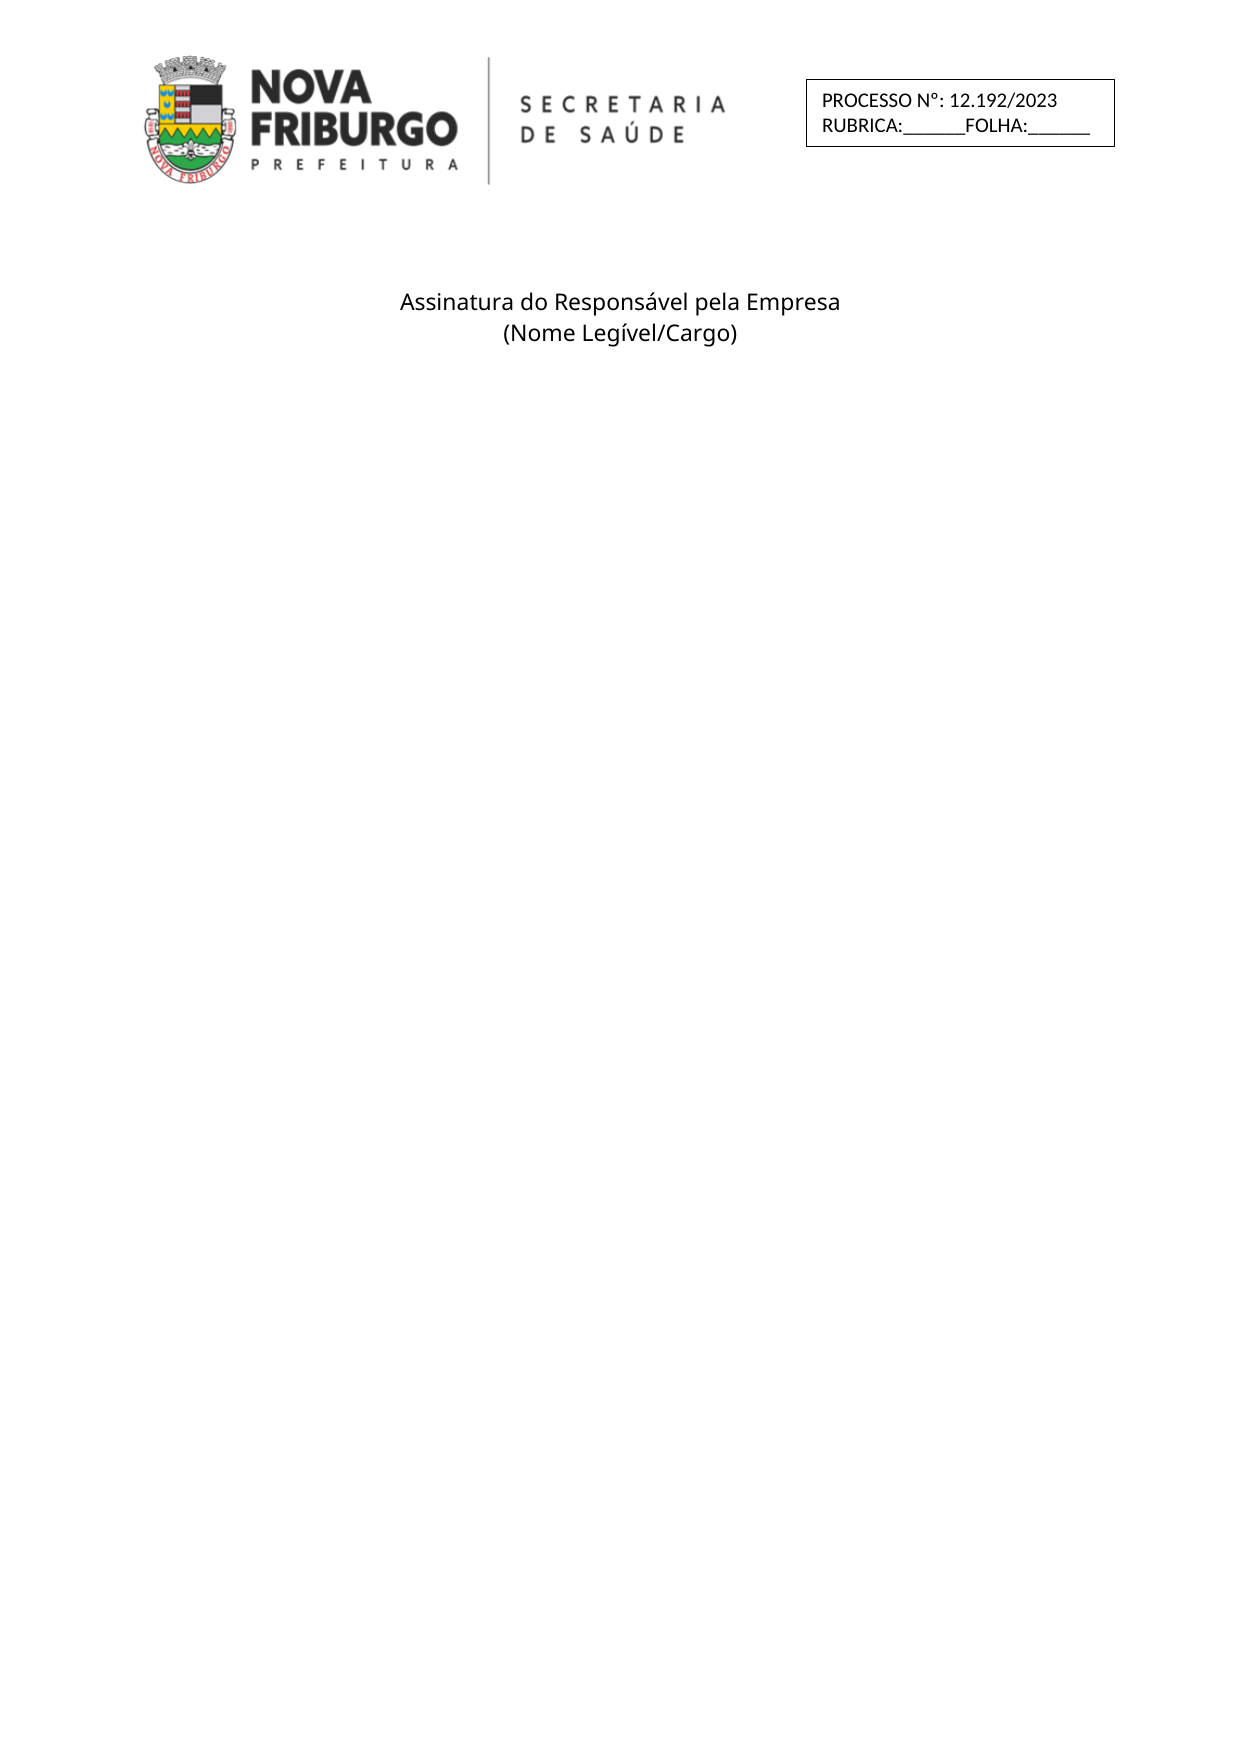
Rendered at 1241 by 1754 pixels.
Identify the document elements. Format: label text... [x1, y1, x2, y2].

text (Nome Legível/Cargo) [148, 317, 1092, 348]
picture [132, 44, 742, 199]
text Assinatura do Responsável pela Empresa [148, 286, 1092, 317]
